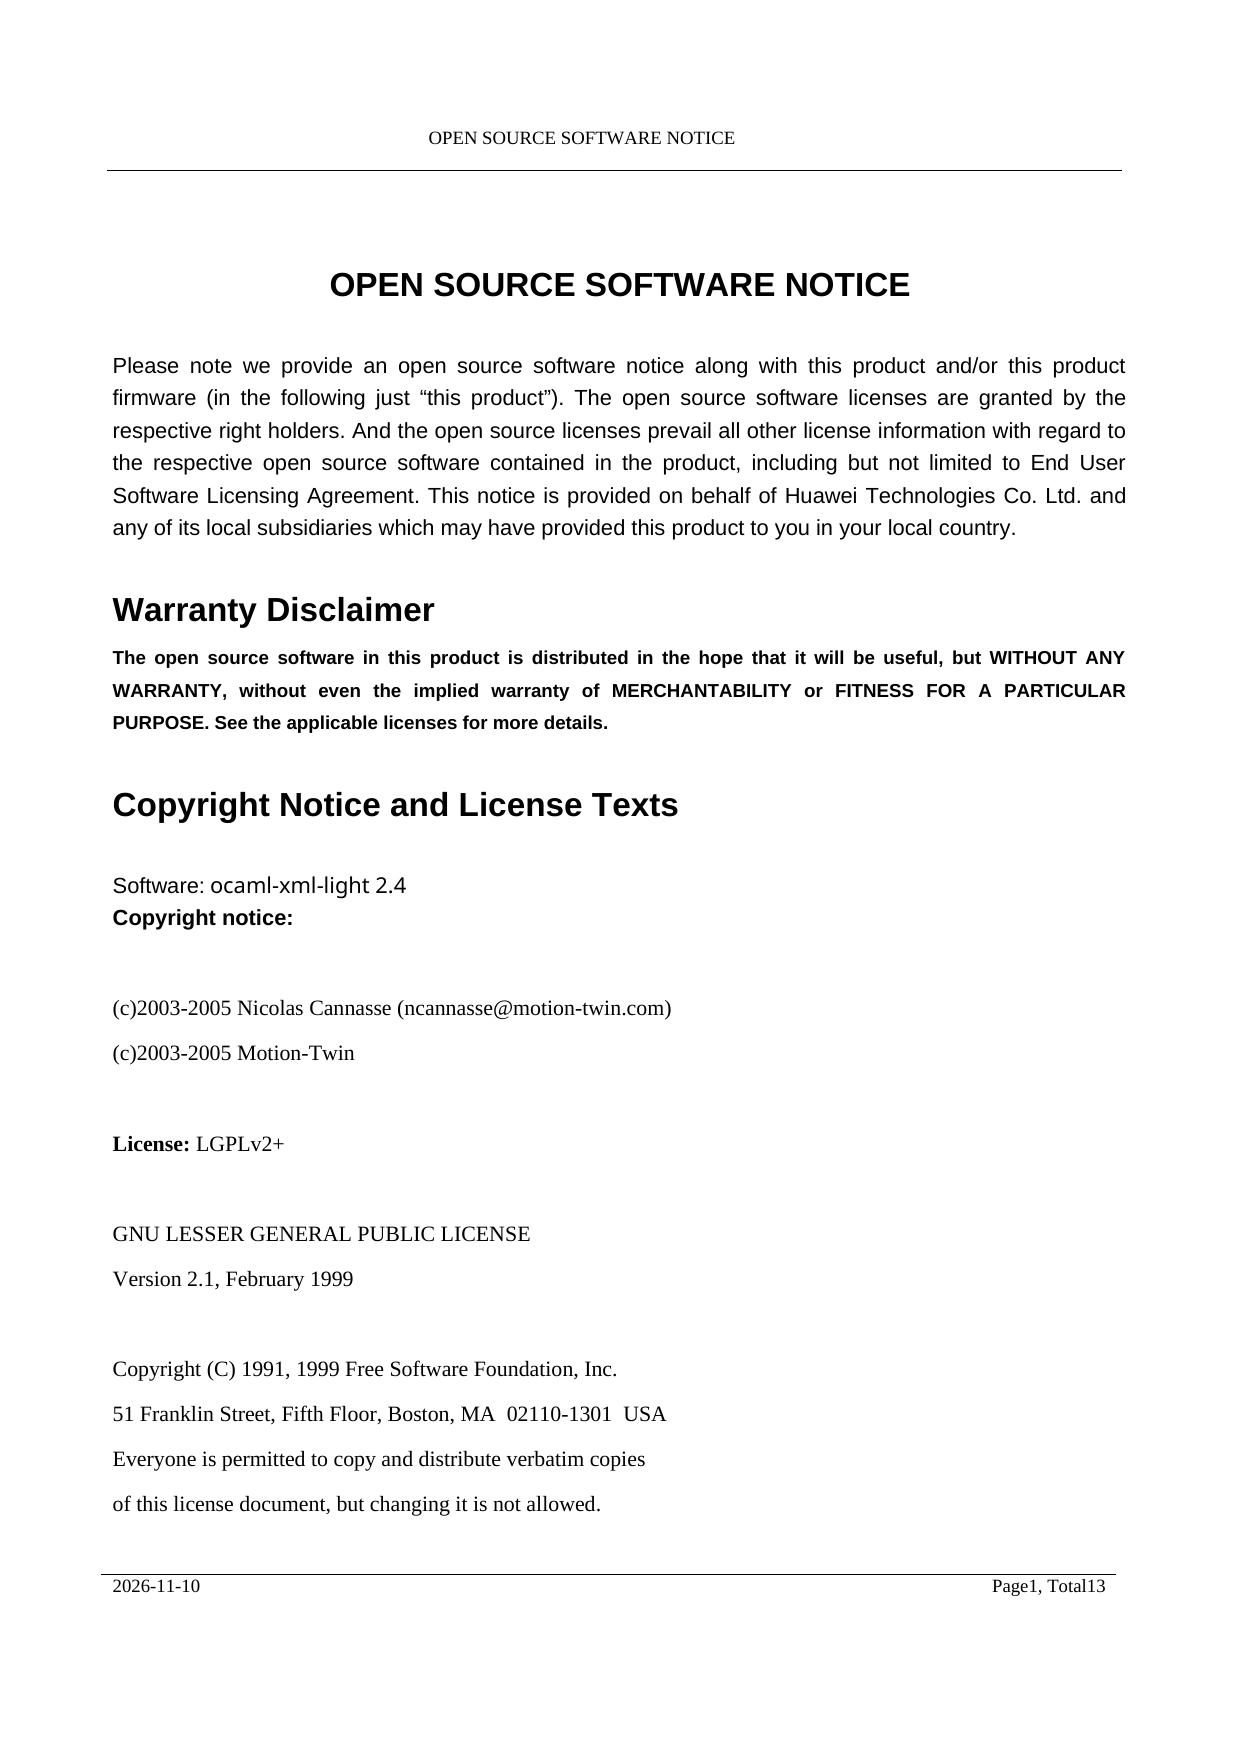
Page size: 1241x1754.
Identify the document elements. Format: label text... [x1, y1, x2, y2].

text Warranty Disclaimer [112, 576, 1128, 641]
text License: LGPLv2+ [112, 1127, 1128, 1159]
text Copyright (C) 1991, 1999 Free Software Foundation, Inc. [112, 1352, 1128, 1385]
text 51 Franklin Street, Fifth Floor, Boston, MA 02110-1301 USA [112, 1398, 1128, 1430]
text (c)2003-2005 Motion-Twin [112, 1037, 1128, 1069]
text Version 2.1, February 1999 [112, 1262, 1128, 1295]
text Everyone is permitted to copy and distribute verbatim copies [112, 1443, 1128, 1475]
text (c)2003-2005 Nicolas Cannasse (ncannasse@motion-twin.com) [112, 992, 1128, 1024]
text Copyright notice: [112, 901, 1128, 934]
text The open source software in this product is distributed in the hope that it will be useful, but WITHOUT ANY WARRANTY, without even the implied warranty of MERCHANTABILITY or FITNESS FOR A PARTICULAR PURPOSE. See the applicable licenses for more details. [112, 641, 1128, 739]
text Software: ocaml-xml-light 2.4 [112, 869, 1128, 901]
text Copyright Notice and License Texts [112, 771, 1128, 836]
text GNU LESSER GENERAL PUBLIC LICENSE [112, 1217, 1128, 1250]
text of this license document, but changing it is not allowed. [112, 1488, 1128, 1520]
text Please note we provide an open source software notice along with this product and/or this product firmware (in the following just “this product”). The open source software licenses are granted by the respective right holders. And the open source licenses prevail all other license information with regard to the respective open source software contained in the product, including but not limited to End User Software Licensing Agreement. This notice is provided on behalf of Huawei Technologies Co. Ltd. and any of its local subsidiaries which may have provided this product to you in your local country. [112, 349, 1128, 544]
text OPEN SOURCE SOFTWARE NOTICE [112, 251, 1128, 316]
